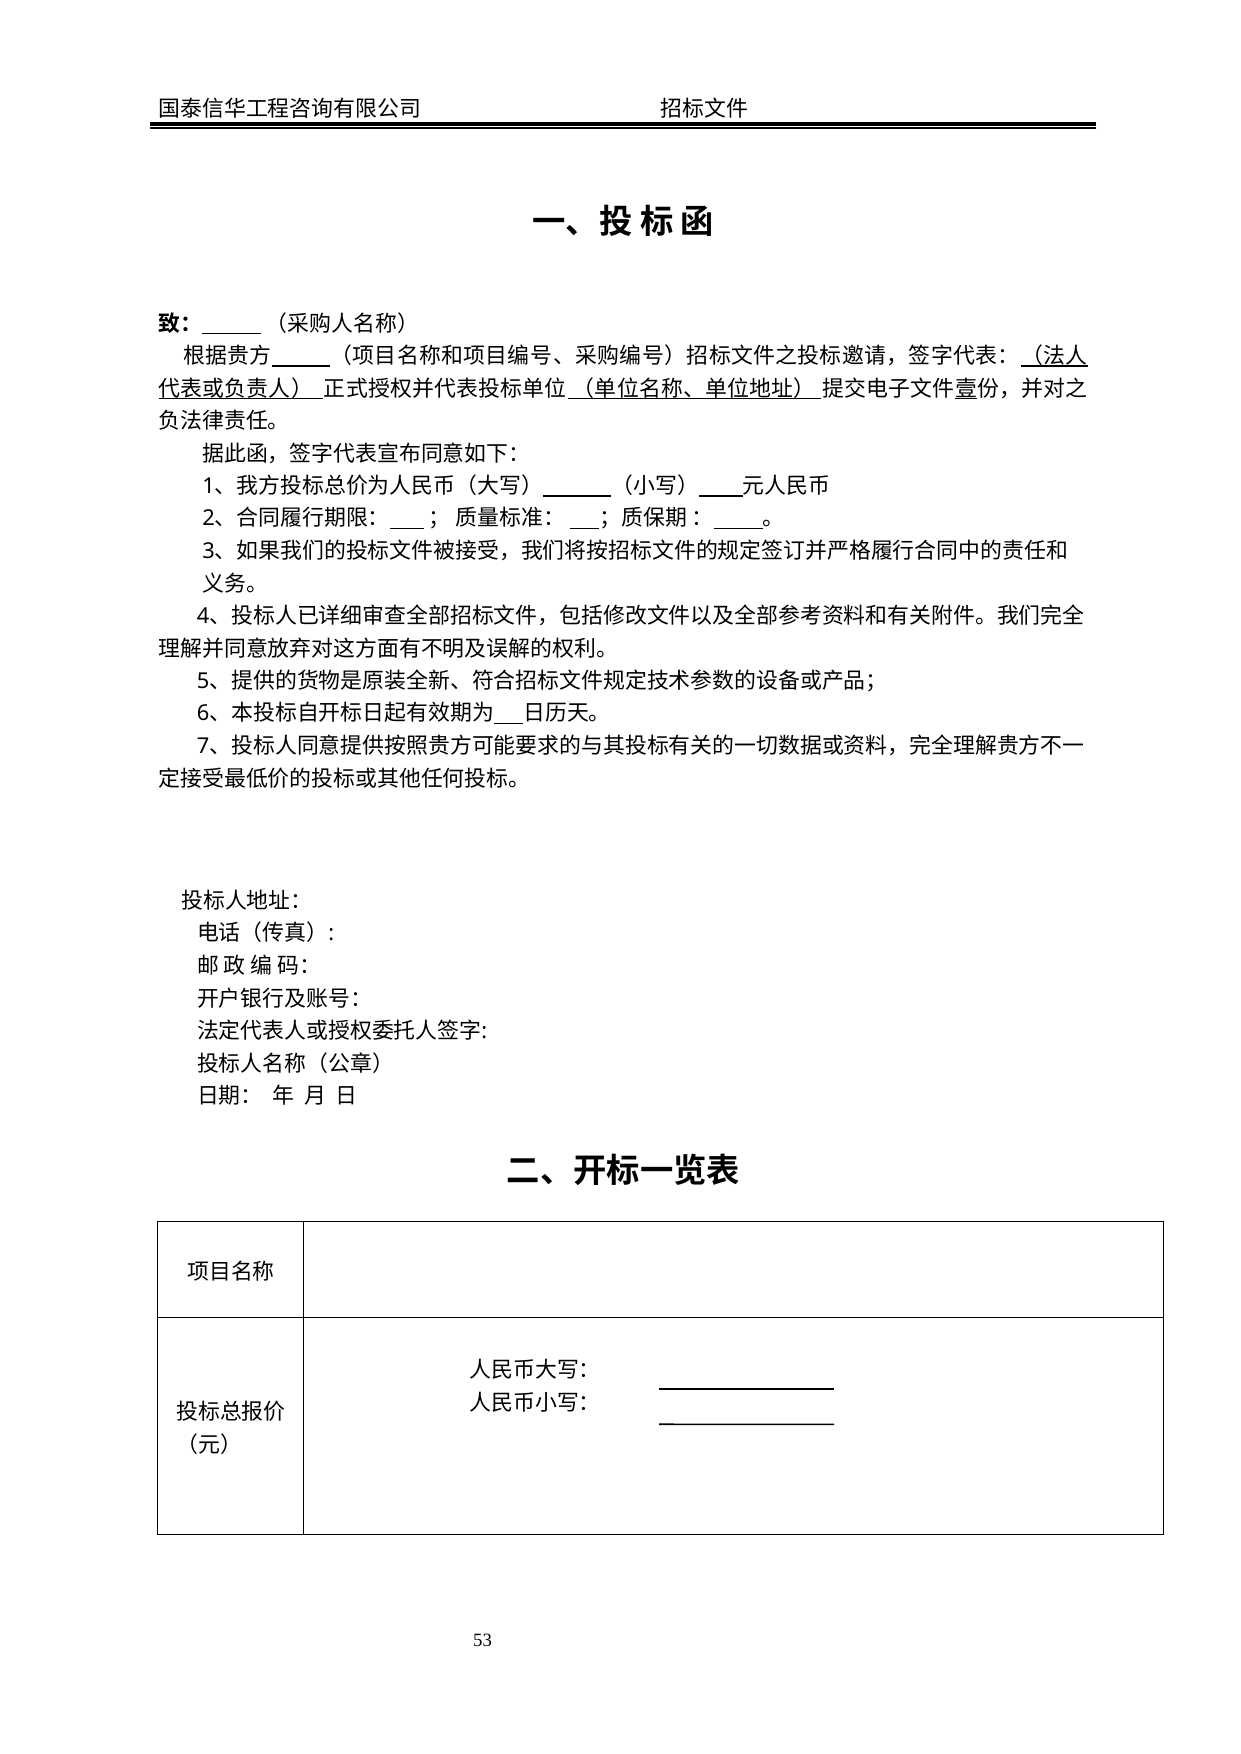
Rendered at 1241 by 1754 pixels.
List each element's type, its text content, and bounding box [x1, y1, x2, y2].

subtitle 二、开标一览表 [158, 1135, 1088, 1200]
text 投标人名称（公章） [158, 1045, 1088, 1078]
text 致： （采购人名称） [158, 305, 1088, 338]
subtitle 一、投 标 函 [158, 187, 1088, 252]
table_cell 投标总报价 （元） [158, 1318, 303, 1533]
text 根据贵方 （项目名称和项目编号、采购编号）招标文件之投标邀请，签字代表：（法人代表或负责人） 正式授权并代表投标单位 （单位名称、单位地址） 提交电子文件壹份，并对之负法律责任。 [158, 338, 1088, 435]
text 1、我方投标总价为人民币（大写） （小写） 元人民币 [158, 468, 1088, 500]
text 投标人地址： [158, 883, 1088, 915]
text 6、本投标自开标日起有效期为 日历天。 [158, 695, 1088, 728]
table_header 项目名称 [158, 1222, 303, 1317]
table_header [304, 1222, 1163, 1317]
text 电话（传真）: [158, 915, 1088, 948]
text 2、合同履行期限： ； 质量标准： ；质保期 ： 。 3、如果我们的投标文件被接受，我们将按招标文件的规定签订并严格履行合同中的责任和义务。 [202, 500, 1088, 598]
text 邮 政 编 码： [158, 948, 1088, 980]
text 据此函，签字代表宣布同意如下： [158, 435, 1088, 468]
text 法定代表人或授权委托人签字: [158, 1013, 1088, 1045]
text 4、投标人已详细审查全部招标文件，包括修改文件以及全部参考资料和有关附件。我们完全理解并同意放弃对这方面有不明及误解的权利。 [158, 598, 1088, 663]
text 日期： 年 月 日 [158, 1078, 1088, 1110]
table_cell 人民币大写： 人民币小写： [304, 1318, 1163, 1533]
text 5、提供的货物是原装全新、符合招标文件规定技术参数的设备或产品； [158, 663, 1088, 695]
text 开户银行及账号： [158, 980, 1088, 1013]
text 7、投标人同意提供按照贵方可能要求的与其投标有关的一切数据或资料，完全理解贵方不一定接受最低价的投标或其他任何投标。 [158, 728, 1088, 793]
